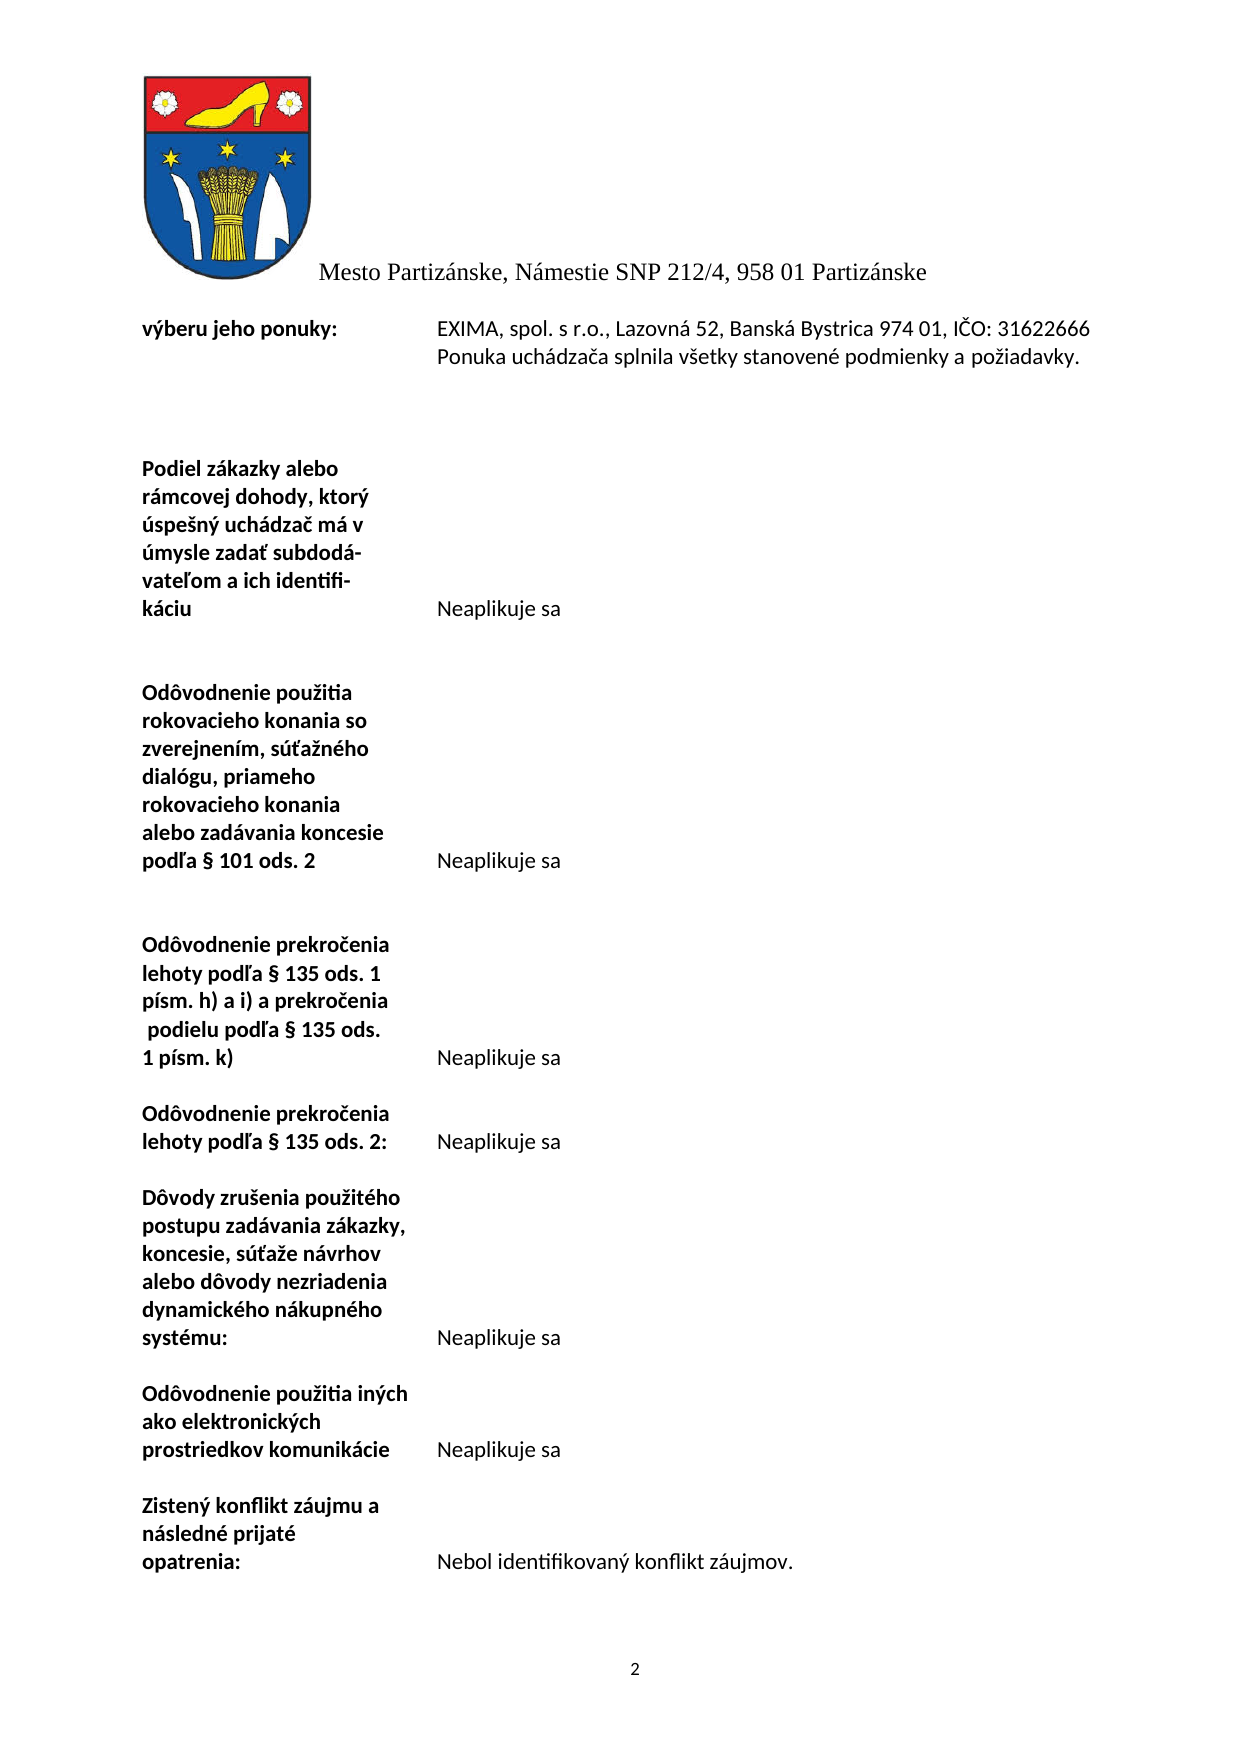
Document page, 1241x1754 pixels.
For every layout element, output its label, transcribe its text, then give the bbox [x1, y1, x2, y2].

text alebo zadávania koncesie [142, 818, 1128, 847]
text vateľom a ich identifi- [142, 566, 1128, 594]
text rámcovej dohody, ktorý [142, 482, 1128, 510]
text dialógu, priameho [142, 762, 1128, 791]
text Zistený konflikt záujmu a [142, 1491, 1128, 1519]
text Odôvodnenie prekročenia [142, 931, 1128, 959]
text Podiel zákazky alebo [142, 454, 1128, 482]
text koncesie, súťaže návrhov [142, 1239, 1128, 1267]
text prostriedkov komunikácie Neaplikuje sa [142, 1435, 1128, 1463]
text podľa § 101 ods. 2 Neaplikuje sa [142, 847, 1128, 874]
text postupu zadávania zákazky, [142, 1211, 1128, 1239]
text výberu jeho ponuky: EXIMA, spol. s r.o., Lazovná 52, Banská Bystrica 974 01, IČO: 31622666 [142, 314, 1128, 342]
text lehoty podľa § 135 ods. 1 [142, 959, 1128, 987]
text systému: Neaplikuje sa [142, 1323, 1128, 1351]
text úmysle zadať subdodá- [142, 538, 1128, 566]
text 1 písm. k) Neaplikuje sa [142, 1043, 1128, 1071]
text rokovacieho konania [142, 791, 1128, 818]
text Ponuka uchádzača splnila všetky stanovené podmienky a požiadavky. [142, 342, 1128, 370]
picture [141, 73, 313, 280]
text káciu Neaplikuje sa [142, 594, 1128, 622]
text Dôvody zrušenia použitého [142, 1183, 1128, 1211]
text alebo dôvody nezriadenia [142, 1267, 1128, 1295]
text opatrenia: Nebol identifikovaný konflikt záujmov. [142, 1547, 1128, 1575]
text následné prijaté [142, 1519, 1128, 1547]
text Odôvodnenie použitia iných [142, 1379, 1128, 1407]
text Odôvodnenie použitia [142, 678, 1128, 706]
text lehoty podľa § 135 ods. 2: Neaplikuje sa [142, 1127, 1128, 1155]
text písm. h) a i) a prekročenia [142, 987, 1128, 1015]
text rokovacieho konania so [142, 706, 1128, 734]
text dynamického nákupného [142, 1295, 1128, 1323]
text podielu podľa § 135 ods. [142, 1015, 1128, 1043]
text Odôvodnenie prekročenia [142, 1099, 1128, 1127]
text úspešný uchádzač má v [142, 510, 1128, 538]
text ako elektronických [142, 1407, 1128, 1435]
text zverejnením, súťažného [142, 734, 1128, 762]
